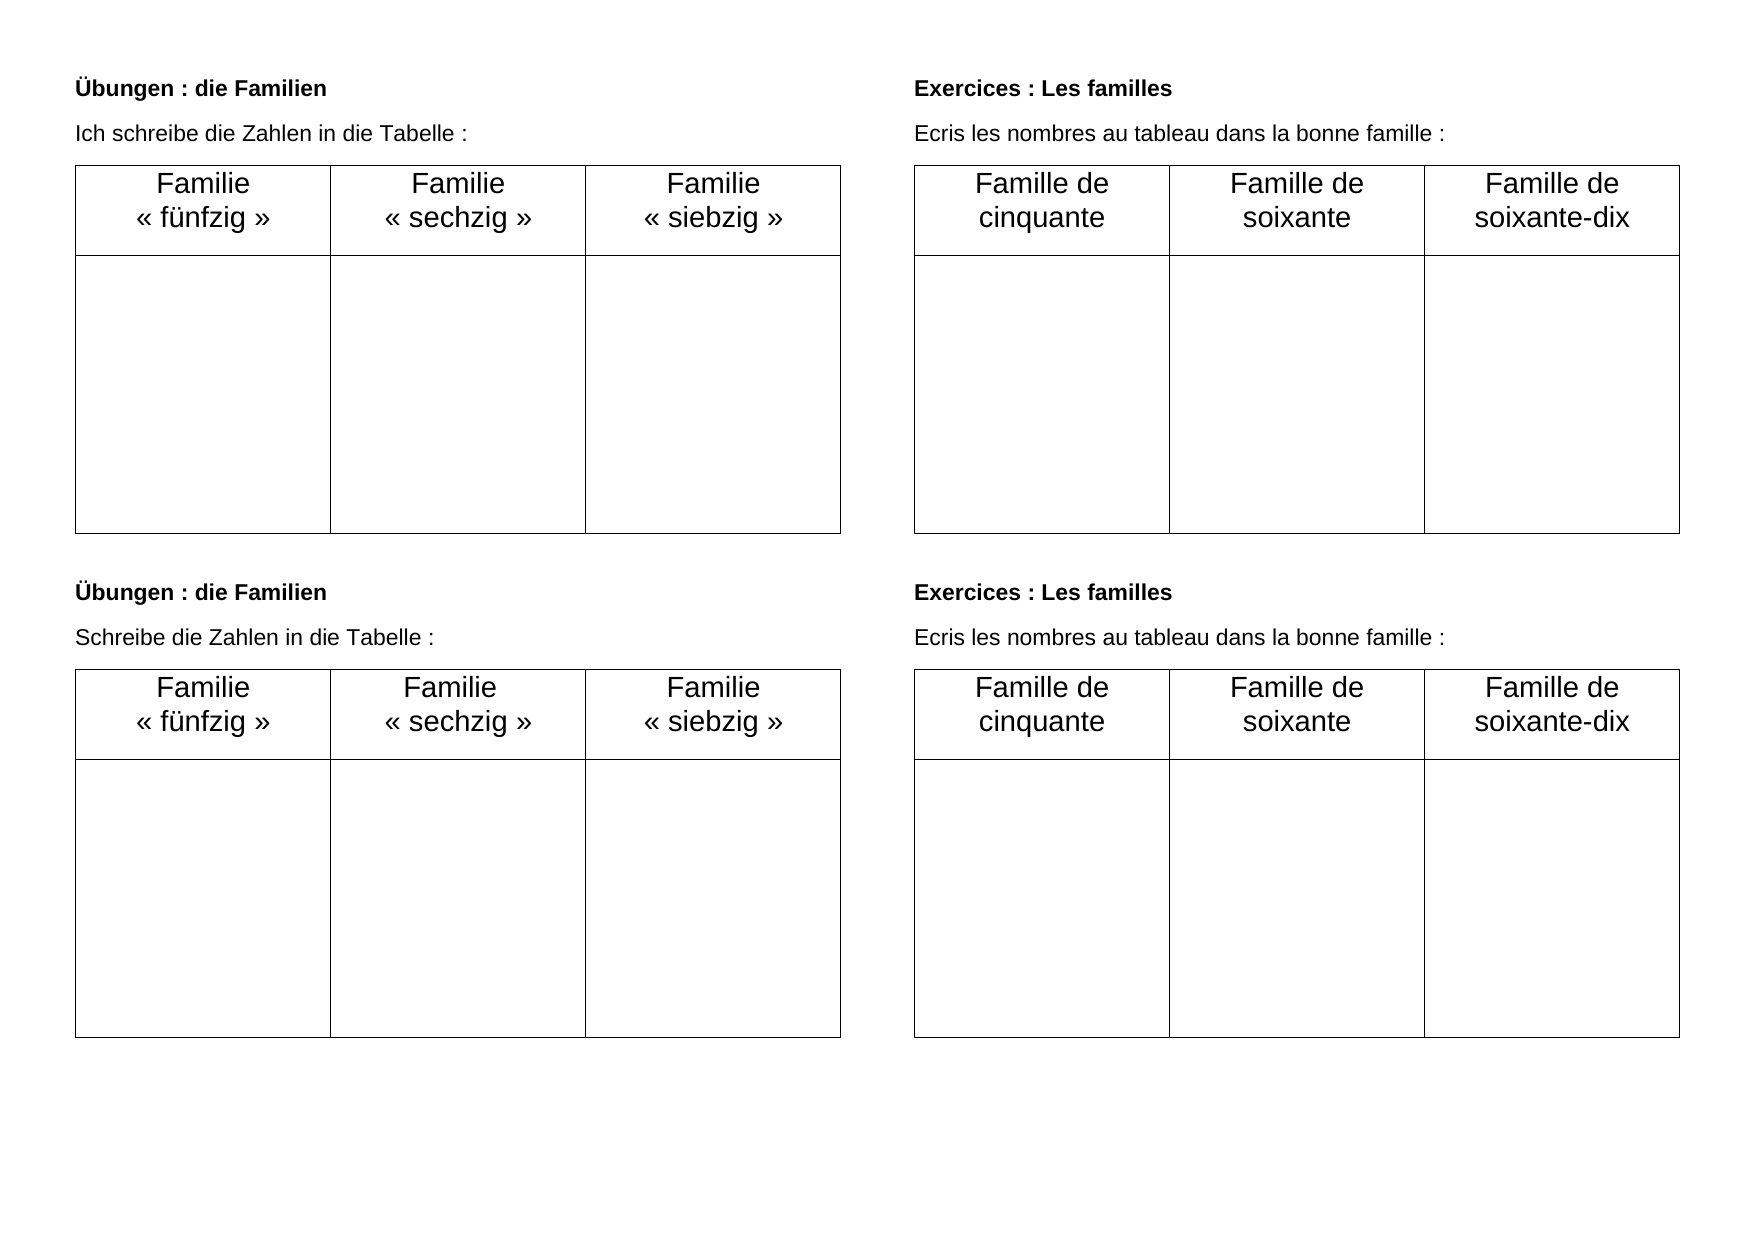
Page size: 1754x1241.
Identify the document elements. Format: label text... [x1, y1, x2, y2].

table_header Familie « sechzig » [331, 670, 585, 759]
table_cell [915, 256, 1169, 533]
table_cell [331, 760, 585, 1037]
table_cell [76, 256, 330, 533]
table_cell [915, 760, 1169, 1037]
table_cell [331, 256, 585, 533]
table_header Familie « siebzig » [586, 166, 840, 255]
text Ich schreibe die Zahlen in die Tabelle : [75, 120, 840, 146]
text Exercices : Les familles [914, 579, 1679, 605]
table_header Famille de cinquante [915, 670, 1169, 759]
text Exercices : Les familles [914, 75, 1679, 101]
table_cell [1170, 256, 1424, 533]
table_header Familie « siebzig » [586, 670, 840, 759]
table_header Familie « sechzig » [331, 166, 585, 255]
table_header Familie « fünfzig » [76, 670, 330, 759]
table_cell [1425, 760, 1679, 1037]
text Übungen : die Familien [75, 579, 840, 605]
table_header Famille de soixante-dix [1425, 670, 1679, 759]
text Schreibe die Zahlen in die Tabelle : [75, 624, 840, 650]
text Ecris les nombres au tableau dans la bonne famille : [914, 120, 1679, 146]
table_header Famille de soixante-dix [1425, 166, 1679, 255]
table_cell [1170, 760, 1424, 1037]
table_cell [586, 760, 840, 1037]
table_header Familie « fünfzig » [76, 166, 330, 255]
text Übungen : die Familien [75, 75, 840, 101]
text Ecris les nombres au tableau dans la bonne famille : [914, 624, 1679, 650]
table_header Famille de cinquante [915, 166, 1169, 255]
table_header Famille de soixante [1170, 670, 1424, 759]
table_cell [1425, 256, 1679, 533]
table_cell [76, 760, 330, 1037]
table_cell [586, 256, 840, 533]
table_header Famille de soixante [1170, 166, 1424, 255]
